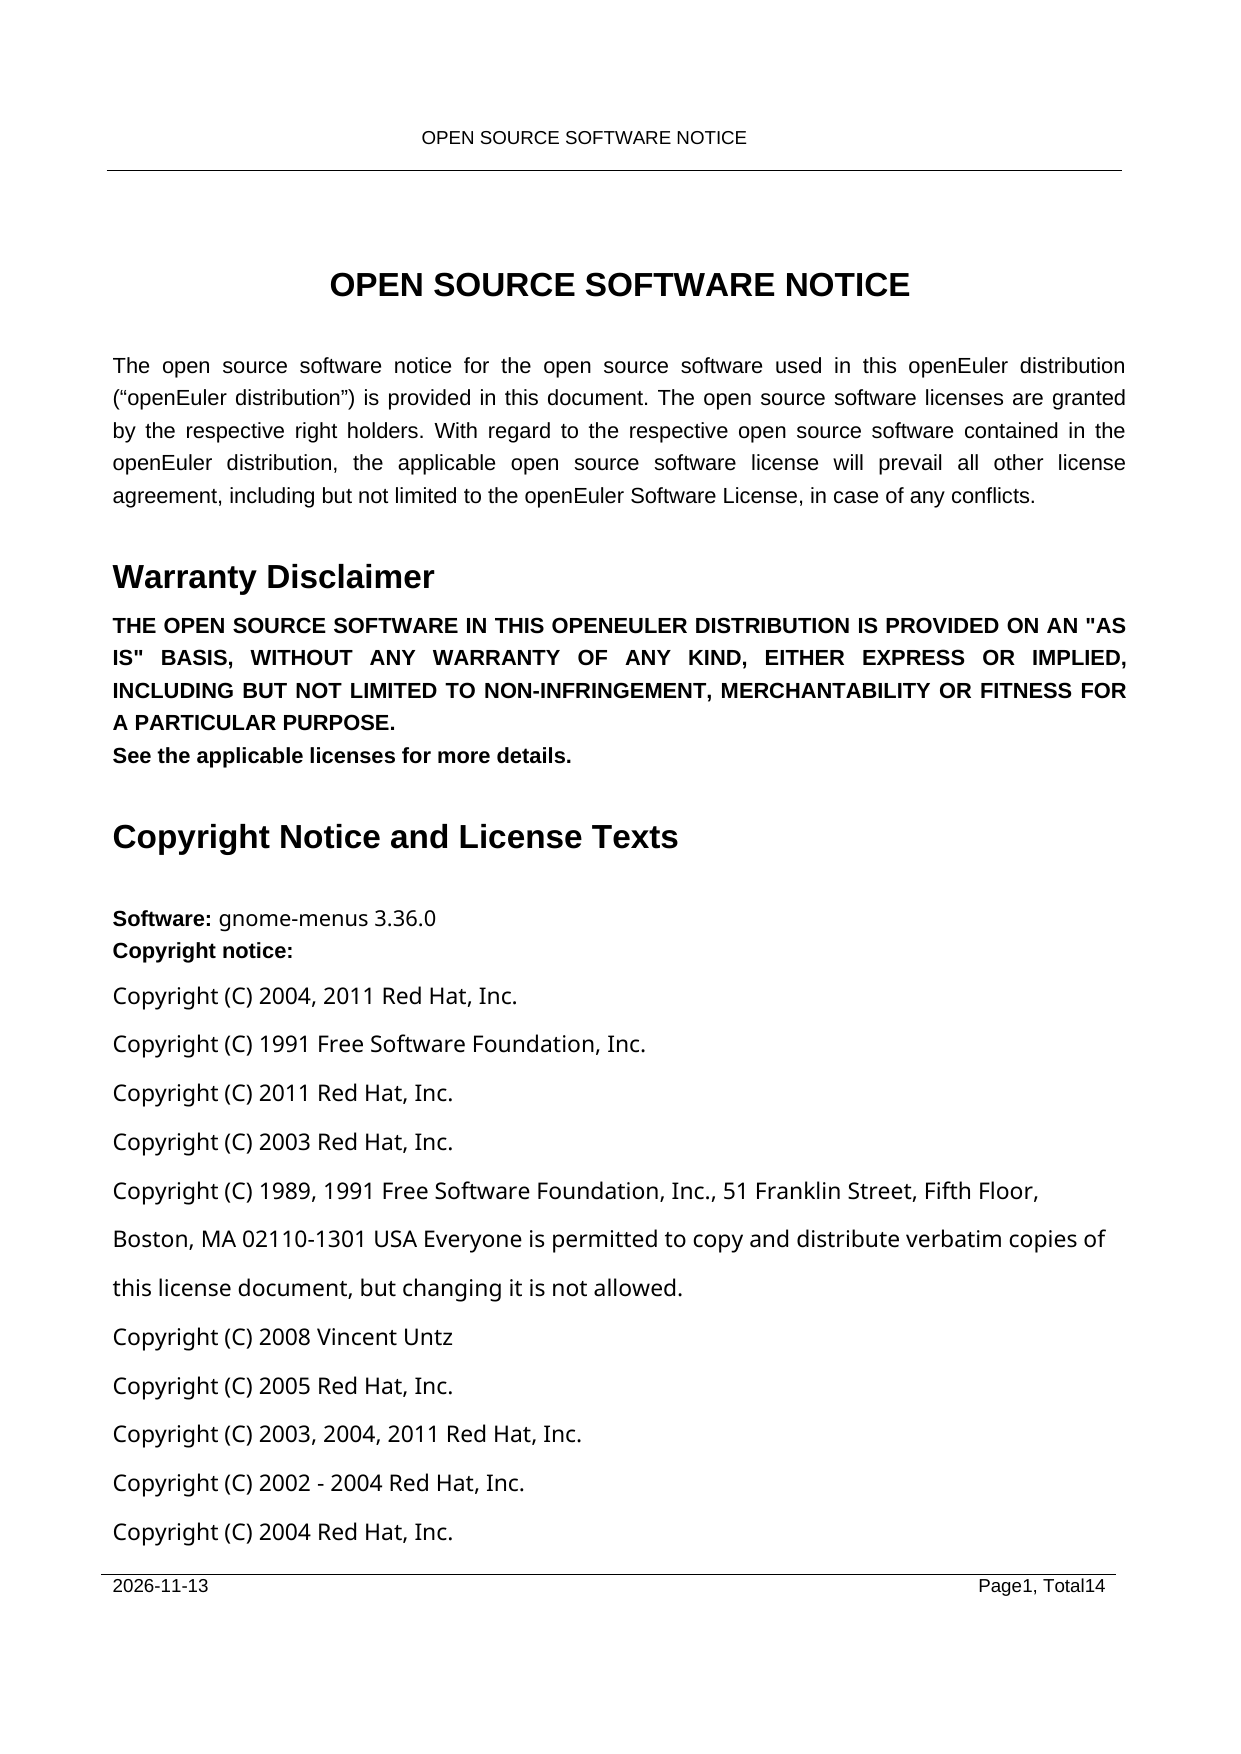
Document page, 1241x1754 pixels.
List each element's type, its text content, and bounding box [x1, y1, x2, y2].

text OPEN SOURCE SOFTWARE NOTICE [112, 251, 1128, 316]
text Copyright notice: [112, 934, 1128, 966]
text Copyright Notice and License Texts [112, 804, 1128, 869]
text Software: gnome-menus 3.36.0 [112, 901, 1128, 934]
text Warranty Disclaimer [112, 544, 1128, 609]
text The open source software notice for the open source software used in this openEuler distribution (“openEuler distribution”) is provided in this document. The open source software licenses are granted by the respective right holders. With regard to the respective open source software contained in the openEuler distribution, the applicable open source software license will prevail all other license agreement, including but not limited to the openEuler Software License, in case of any conflicts. [112, 349, 1128, 511]
text THE OPEN SOURCE SOFTWARE IN THIS OPENEULER DISTRIBUTION IS PROVIDED ON AN "AS IS" BASIS, WITHOUT ANY WARRANTY OF ANY KIND, EITHER EXPRESS OR IMPLIED, INCLUDING BUT NOT LIMITED TO NON-INFRINGEMENT, MERCHANTABILITY OR FITNESS FOR A PARTICULAR PURPOSE. See the applicable licenses for more details. [112, 609, 1128, 771]
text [112, 979, 1128, 1548]
